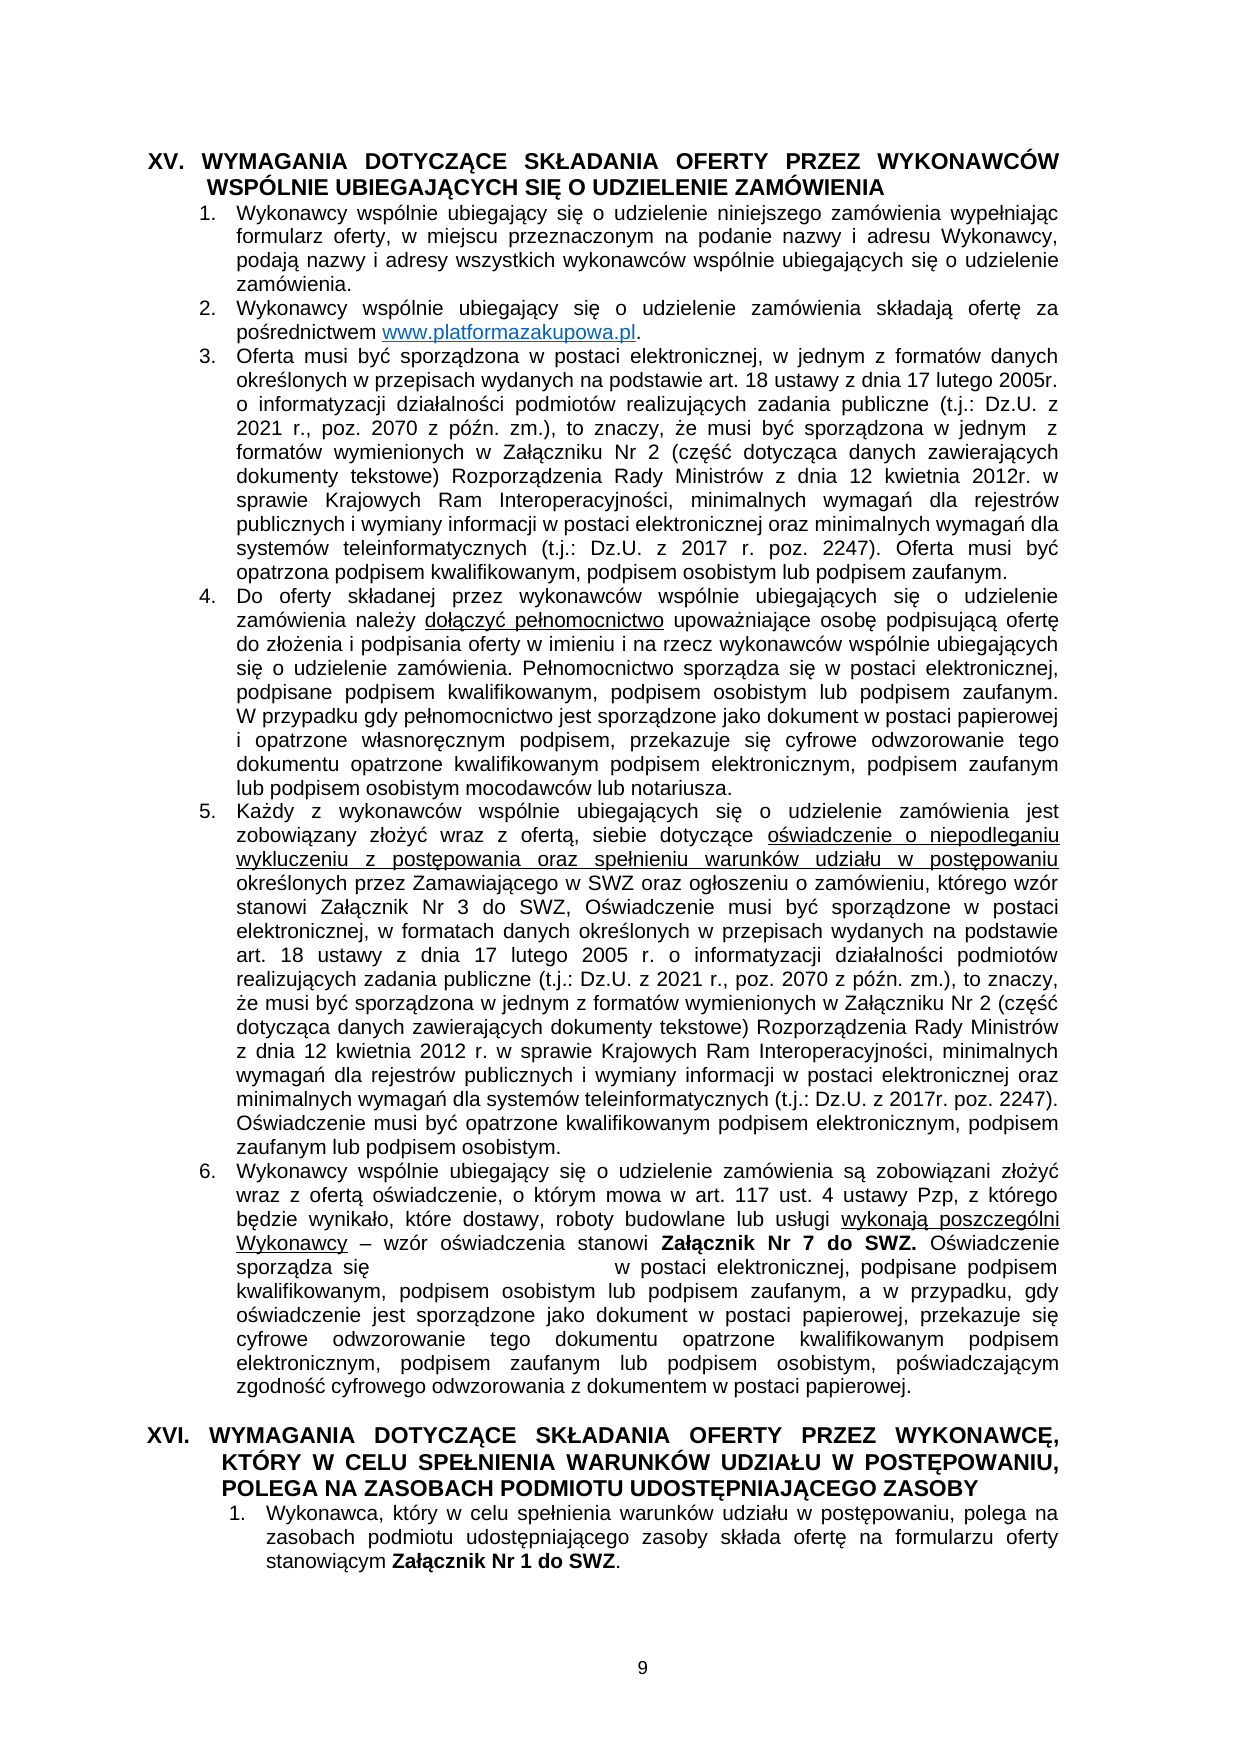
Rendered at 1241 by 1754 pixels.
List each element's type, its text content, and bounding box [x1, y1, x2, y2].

list Oferta musi być sporządzona w postaci elektronicznej, w jednym z formatów danych określonych w przepisach wydanych na podstawie art. 18 ustawy z dnia 17 lutego 2005r. o informatyzacji działalności podmiotów realizujących zadania publiczne (t.j.: Dz.U. z 2021 r., poz. 2070 z późn. zm.), to znaczy, że musi być sporządzona w jednym z formatów wymienionych w Załączniku Nr 2 (część dotycząca danych zawierających dokumenty tekstowe) Rozporządzenia Rady Ministrów z dnia 12 kwietnia 2012r. w sprawie Krajowych Ram Interoperacyjności, minimalnych wymagań dla rejestrów publicznych i wymiany informacji w postaci elektronicznej oraz minimalnych wymagań dla systemów teleinformatycznych (t.j.: Dz.U. z 2017 r. poz. 2247). Oferta musi być opatrzona podpisem kwalifikowanym, podpisem osobistym lub podpisem zaufanym. [199, 344, 1059, 584]
list Wykonawcy wspólnie ubiegający się o udzielenie zamówienia są zobowiązani złożyć wraz z ofertą oświadczenie, o którym mowa w art. 117 ust. 4 ustawy Pzp, z którego będzie wynikało, które dostawy, roboty budowlane lub usługi wykonają poszczególni Wykonawcy – wzór oświadczenia stanowi Załącznik Nr 7 do SWZ. Oświadczenie sporządza się w postaci elektronicznej, podpisane podpisem kwalifikowanym, podpisem osobistym lub podpisem zaufanym, a w przypadku, gdy oświadczenie jest sporządzone jako dokument w postaci papierowej, przekazuje się cyfrowe odwzorowanie tego dokumentu opatrzone kwalifikowanym podpisem elektronicznym, podpisem zaufanym lub podpisem osobistym, poświadczającym zgodność cyfrowego odwzorowania z dokumentem w postaci papierowej. [199, 1159, 1059, 1398]
list Wykonawca, który w celu spełnienia warunków udziału w postępowaniu, polega na zasobach podmiotu udostępniającego zasoby składa ofertę na formularzu oferty stanowiącym Załącznik Nr 1 do SWZ. [228, 1501, 1059, 1573]
subtitle XV. WYMAGANIA DOTYCZĄCE SKŁADANIA OFERTY PRZEZ WYKONAWCÓW WSPÓLNIE UBIEGAJĄCYCH SIĘ O UDZIELENIE ZAMÓWIENIA [148, 148, 1060, 200]
list Wykonawcy wspólnie ubiegający się o udzielenie zamówienia składają ofertę za pośrednictwem www.platformazakupowa.pl. [199, 296, 1059, 344]
list Do oferty składanej przez wykonawców wspólnie ubiegających się o udzielenie zamówienia należy dołączyć pełnomocnictwo upoważniające osobę podpisującą ofertę do złożenia i podpisania oferty w imieniu i na rzecz wykonawców wspólnie ubiegających się o udzielenie zamówienia. Pełnomocnictwo sporządza się w postaci elektronicznej, podpisane podpisem kwalifikowanym, podpisem osobistym lub podpisem zaufanym. W przypadku gdy pełnomocnictwo jest sporządzone jako dokument w postaci papierowej i opatrzone własnoręcznym podpisem, przekazuje się cyfrowe odwzorowanie tego dokumentu opatrzone kwalifikowanym podpisem elektronicznym, podpisem zaufanym lub podpisem osobistym mocodawców lub notariusza. [199, 584, 1059, 799]
list Każdy z wykonawców wspólnie ubiegających się o udzielenie zamówienia jest zobowiązany złożyć wraz z ofertą, siebie dotyczące oświadczenie o niepodleganiu wykluczeniu z postępowania oraz spełnieniu warunków udziału w postępowaniu określonych przez Zamawiającego w SWZ oraz ogłoszeniu o zamówieniu, którego wzór stanowi Załącznik Nr 3 do SWZ, Oświadczenie musi być sporządzone w postaci elektronicznej, w formatach danych określonych w przepisach wydanych na podstawie art. 18 ustawy z dnia 17 lutego 2005 r. o informatyzacji działalności podmiotów realizujących zadania publiczne (t.j.: Dz.U. z 2021 r., poz. 2070 z późn. zm.), to znaczy, że musi być sporządzona w jednym z formatów wymienionych w Załączniku Nr 2 (część dotycząca danych zawierających dokumenty tekstowe) Rozporządzenia Rady Ministrów z dnia 12 kwietnia 2012 r. w sprawie Krajowych Ram Interoperacyjności, minimalnych wymagań dla rejestrów publicznych i wymiany informacji w postaci elektronicznej oraz minimalnych wymagań dla systemów teleinformatycznych (t.j.: Dz.U. z 2017r. poz. 2247). Oświadczenie musi być opatrzone kwalifikowanym podpisem elektronicznym, podpisem zaufanym lub podpisem osobistym. [199, 799, 1059, 1159]
list Wykonawcy wspólnie ubiegający się o udzielenie niniejszego zamówienia wypełniając formularz oferty, w miejscu przeznaczonym na podanie nazwy i adresu Wykonawcy, podają nazwy i adresy wszystkich wykonawców wspólnie ubiegających się o udzielenie zamówienia. [199, 200, 1059, 296]
subtitle XVI. WYMAGANIA DOTYCZĄCE SKŁADANIA OFERTY PRZEZ WYKONAWCĘ, KTÓRY W CELU SPEŁNIENIA WARUNKÓW UDZIAŁU W POSTĘPOWANIU, POLEGA NA ZASOBACH PODMIOTU UDOSTĘPNIAJĄCEGO ZASOBY [147, 1422, 1060, 1501]
